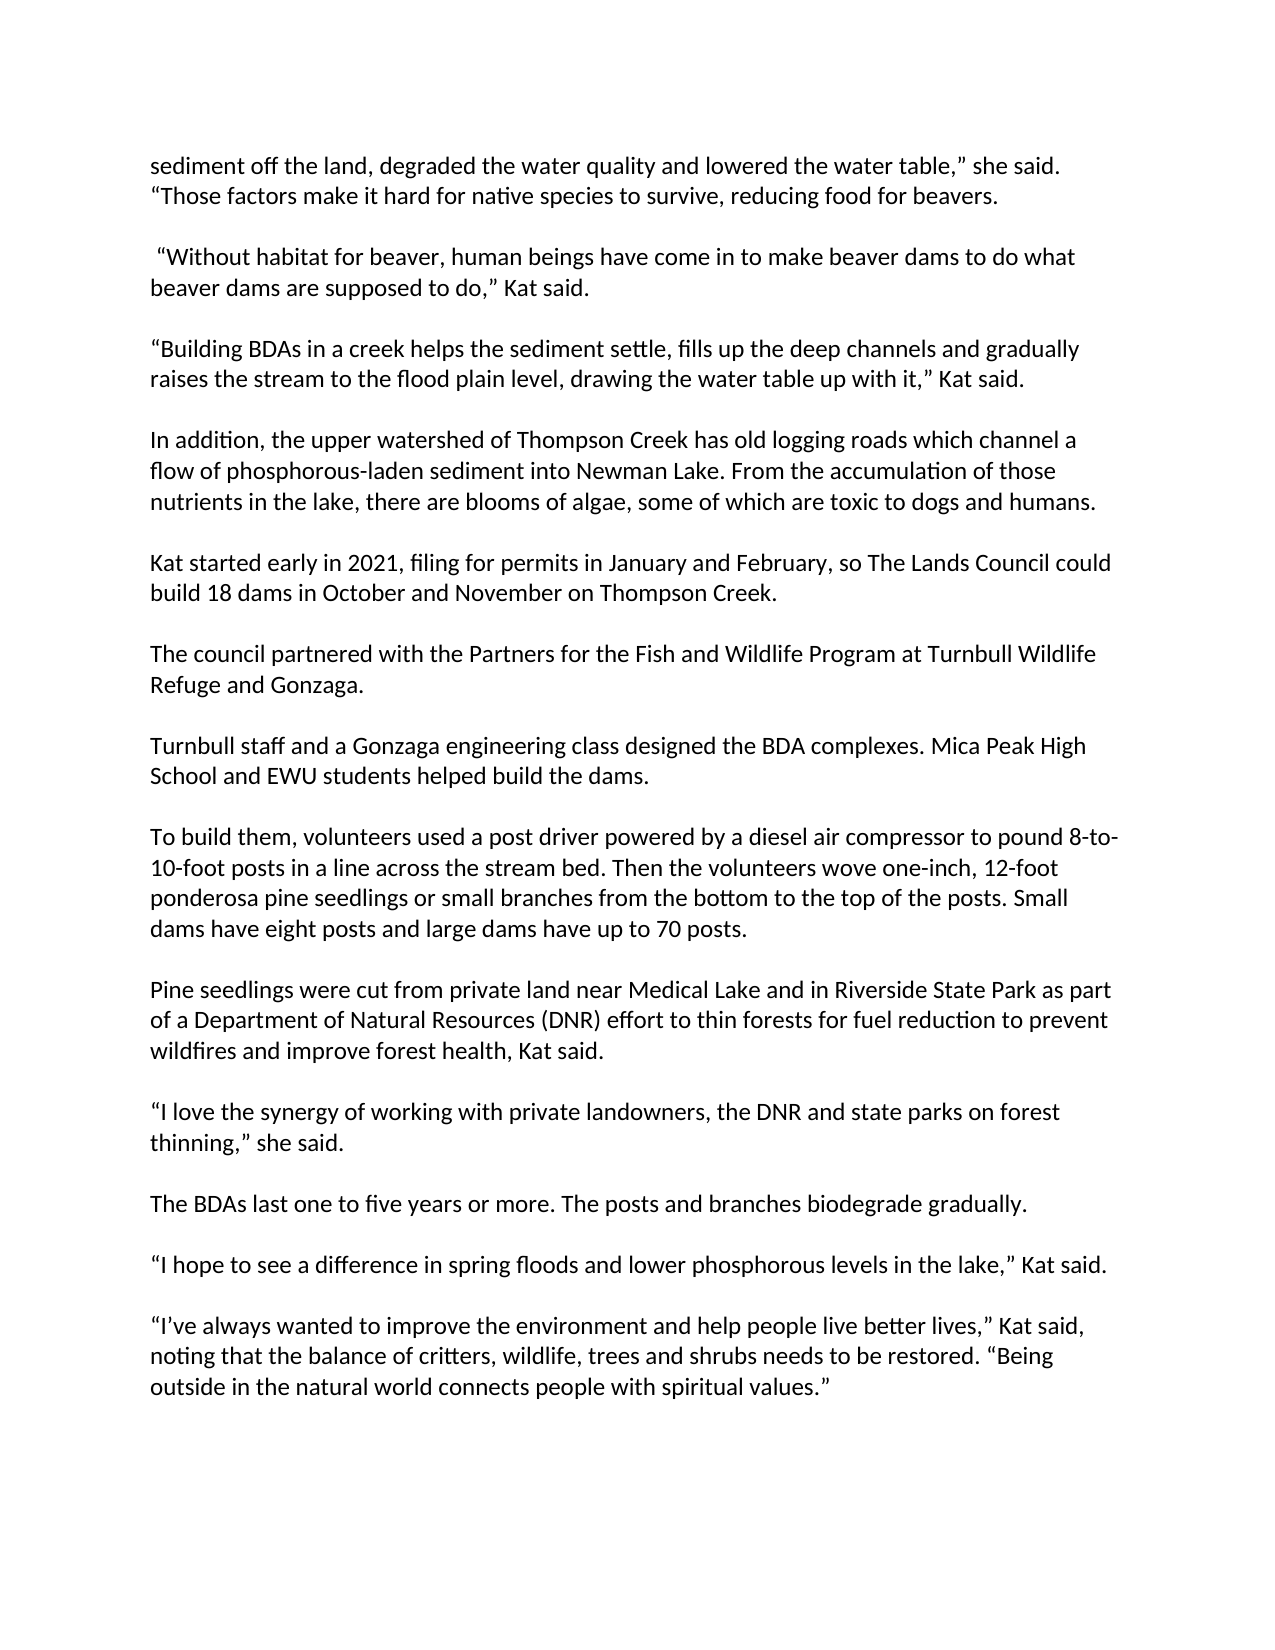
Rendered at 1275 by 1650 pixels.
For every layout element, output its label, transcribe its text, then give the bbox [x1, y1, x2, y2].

text In addition, the upper watershed of Thompson Creek has old logging roads which channel a flow of phosphorous-laden sediment into Newman Lake. From the accumulation of those nutrients in the lake, there are blooms of algae, some of which are toxic to dogs and humans. [150, 425, 1125, 516]
text The BDAs last one to five years or more. The posts and branches biodegrade gradually. [150, 1188, 1125, 1218]
text “Building BDAs in a creek helps the sediment settle, fills up the deep channels and gradually raises the stream to the flood plain level, drawing the water table up with it,” Kat said. [150, 333, 1125, 394]
text Turnbull staff and a Gonzaga engineering class designed the BDA complexes. Mica Peak High School and EWU students helped build the dams. [150, 730, 1125, 791]
text “Without habitat for beaver, human beings have come in to make beaver dams to do what beaver dams are supposed to do,” Kat said. [150, 242, 1125, 303]
text Kat started early in 2021, filing for permits in January and February, so The Lands Council could build 18 dams in October and November on Thompson Creek. [150, 547, 1125, 608]
text To build them, volunteers used a post driver powered by a diesel air compressor to pound 8-to-10-foot posts in a line across the stream bed. Then the volunteers wove one-inch, 12-foot ponderosa pine seedlings or small branches from the bottom to the top of the posts. Small dams have eight posts and large dams have up to 70 posts. [150, 821, 1125, 943]
text “I’ve always wanted to improve the environment and help people live better lives,” Kat said, noting that the balance of critters, wildlife, trees and shrubs needs to be restored. “Being outside in the natural world connects people with spiritual values.” [150, 1310, 1125, 1401]
text “I hope to see a difference in spring floods and lower phosphorous levels in the lake,” Kat said. [150, 1249, 1125, 1279]
text Pine seedlings were cut from private land near Medical Lake and in Riverside State Park as part of a Department of Natural Resources (DNR) effort to thin forests for fuel reduction to prevent wildfires and improve forest health, Kat said. [150, 974, 1125, 1066]
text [150, 150, 1125, 211]
text “I love the synergy of working with private landowners, the DNR and state parks on forest thinning,” she said. [150, 1096, 1125, 1157]
text The council partnered with the Partners for the Fish and Wildlife Program at Turnbull Wildlife Refuge and Gonzaga. [150, 638, 1125, 699]
